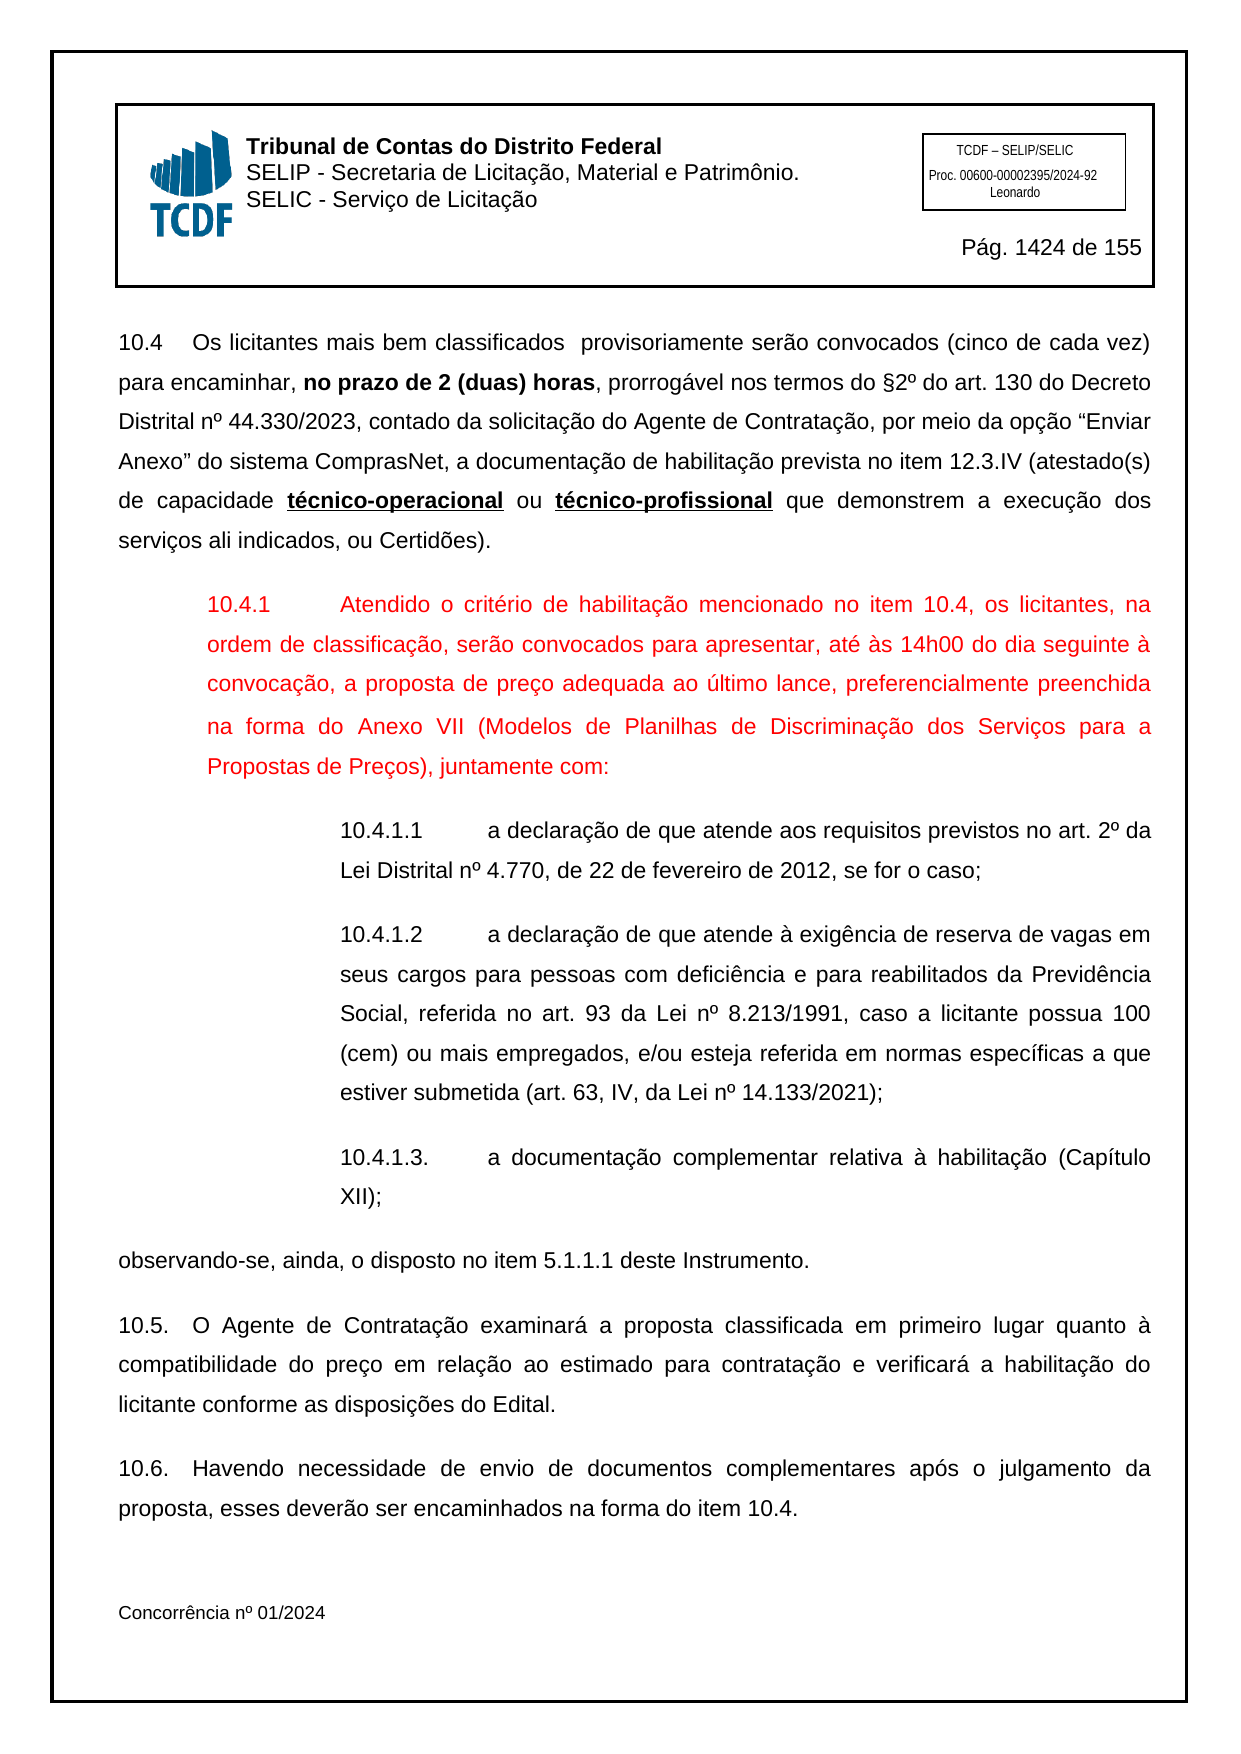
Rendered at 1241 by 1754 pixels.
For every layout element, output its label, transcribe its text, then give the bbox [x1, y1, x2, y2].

text observando-se, ainda, o disposto no item 5.1.1.1 deste Instrumento. [118, 1247, 1152, 1274]
text 10.4.1.2 a declaração de que atende à exigência de reserva de vagas em seus cargos para pessoas com deficiência e para reabilitados da Previdência Social, referida no art. 93 da Lei nº 8.213/1991, caso a licitante possua 100 (cem) ou mais empregados, e/ou esteja referida em normas específicas a que estiver submetida (art. 63, IV, da Lei nº 14.133/2021); [340, 921, 1152, 1105]
text 10.4.1.3. a documentação complementar relativa à habilitação (Capítulo XII); [340, 1143, 1152, 1209]
text 10.4 Os licitantes mais bem classificados provisoriamente serão convocados (cinco de cada vez) para encaminhar, no prazo de 2 (duas) horas, prorrogável nos termos do §2º do art. 130 do Decreto Distrital nº 44.330/2023, contado da solicitação do Agente de Contratação, por meio da opção “Enviar Anexo” do sistema ComprasNet, a documentação de habilitação prevista no item 12.3.IV (atestado(s) de capacidade técnico-operacional ou técnico-profissional que demonstrem a execução dos serviços ali indicados, ou Certidões). [118, 329, 1152, 553]
text 10.6. Havendo necessidade de envio de documentos complementares após o julgamento da proposta, esses deverão ser encaminhados na forma do item 10.4. [118, 1455, 1152, 1521]
text 10.4.1 Atendido o critério de habilitação mencionado no item 10.4, os licitantes, na ordem de classificação, serão convocados para apresentar, até às 14h00 do dia seguinte à convocação, a proposta de preço adequada ao último lance, preferencialmente preenchida na forma do Anexo VII (Modelos de Planilhas de Discriminação dos Serviços para a Propostas de Preços), juntamente com: [207, 591, 1152, 779]
picture [135, 128, 247, 239]
text 10.4.1.1 a declaração de que atende aos requisitos previstos no art. 2º da Lei Distrital nº 4.770, de 22 de fevereiro de 2012, se for o caso; [340, 817, 1152, 883]
text 10.5. O Agente de Contratação examinará a proposta classificada em primeiro lugar quanto à compatibilidade do preço em relação ao estimado para contratação e verificará a habilitação do licitante conforme as disposições do Edital. [118, 1312, 1152, 1417]
